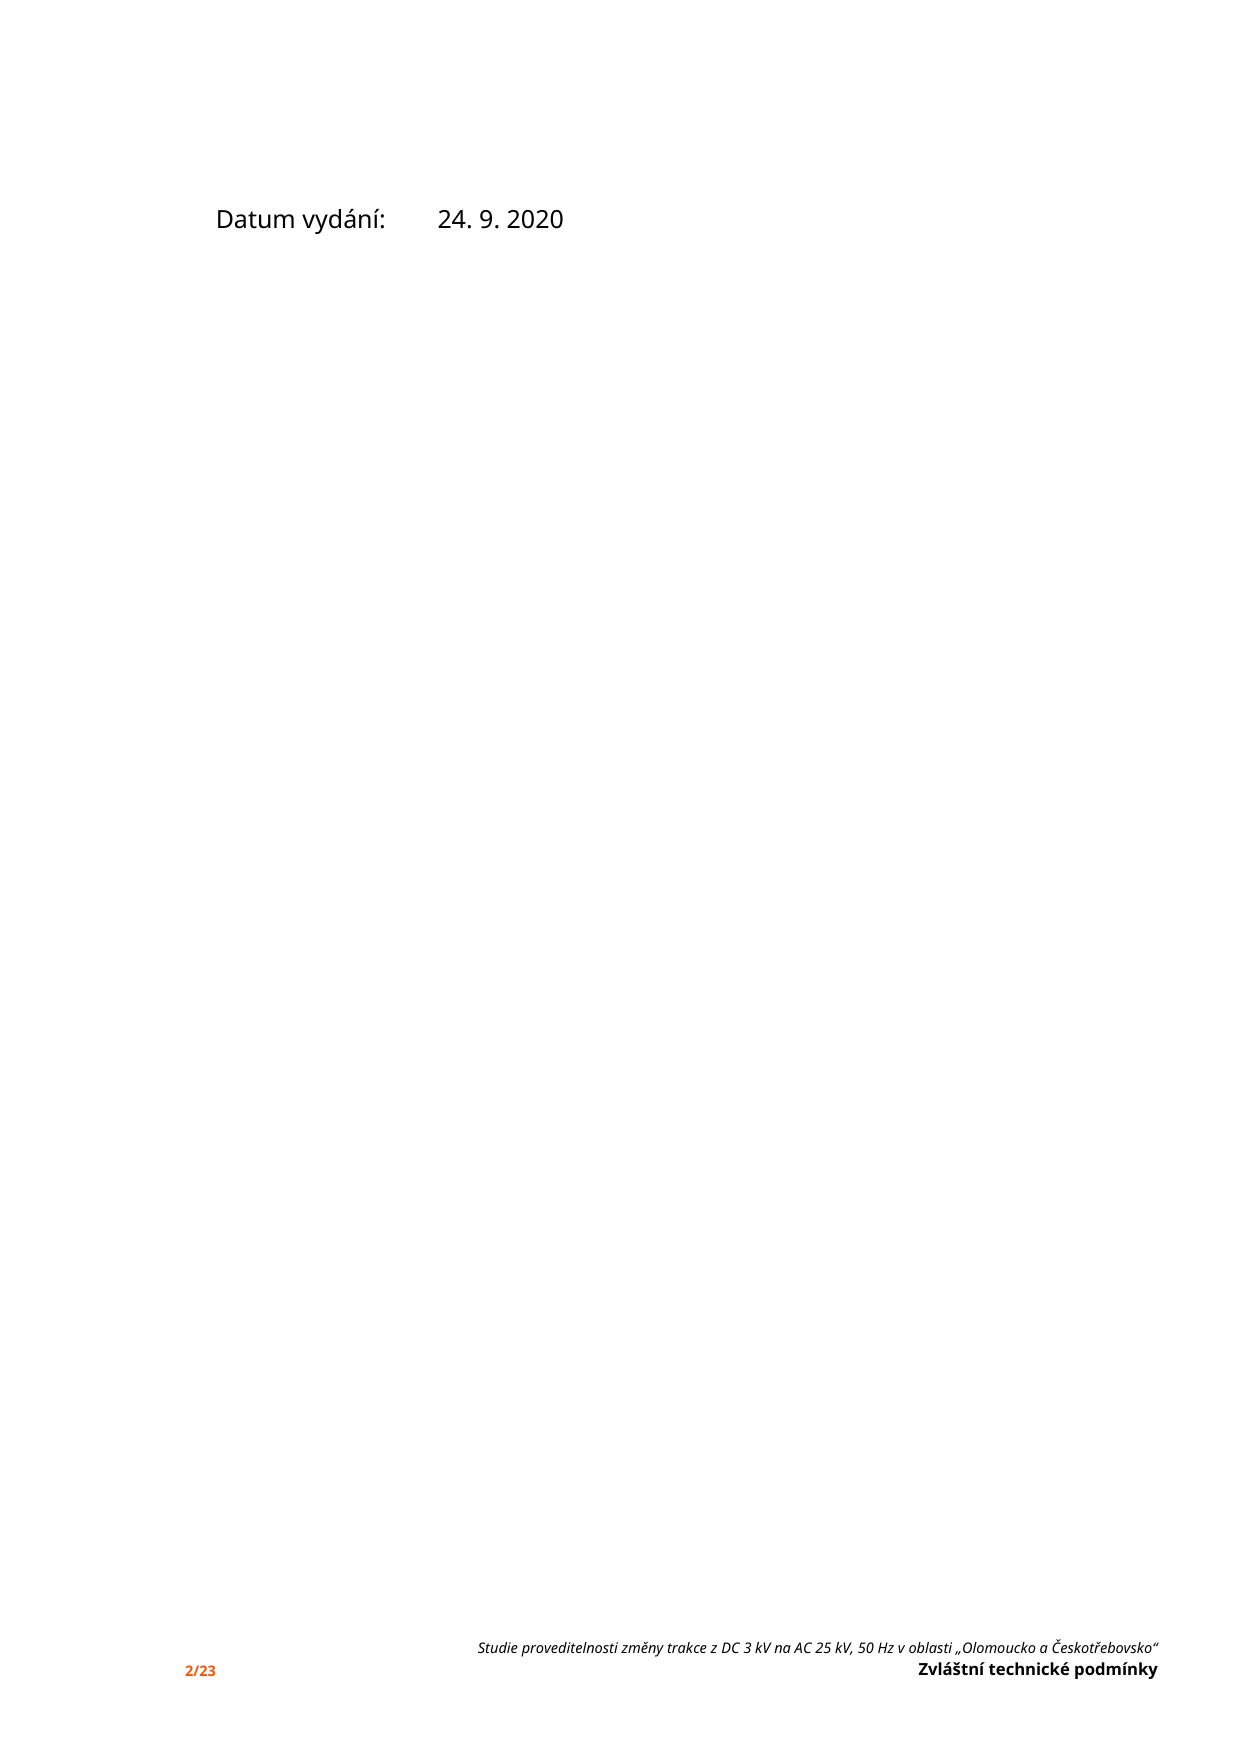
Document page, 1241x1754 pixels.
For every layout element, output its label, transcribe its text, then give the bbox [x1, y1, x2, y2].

text Datum vydání: 24. 9. 2020 [216, 202, 1122, 236]
